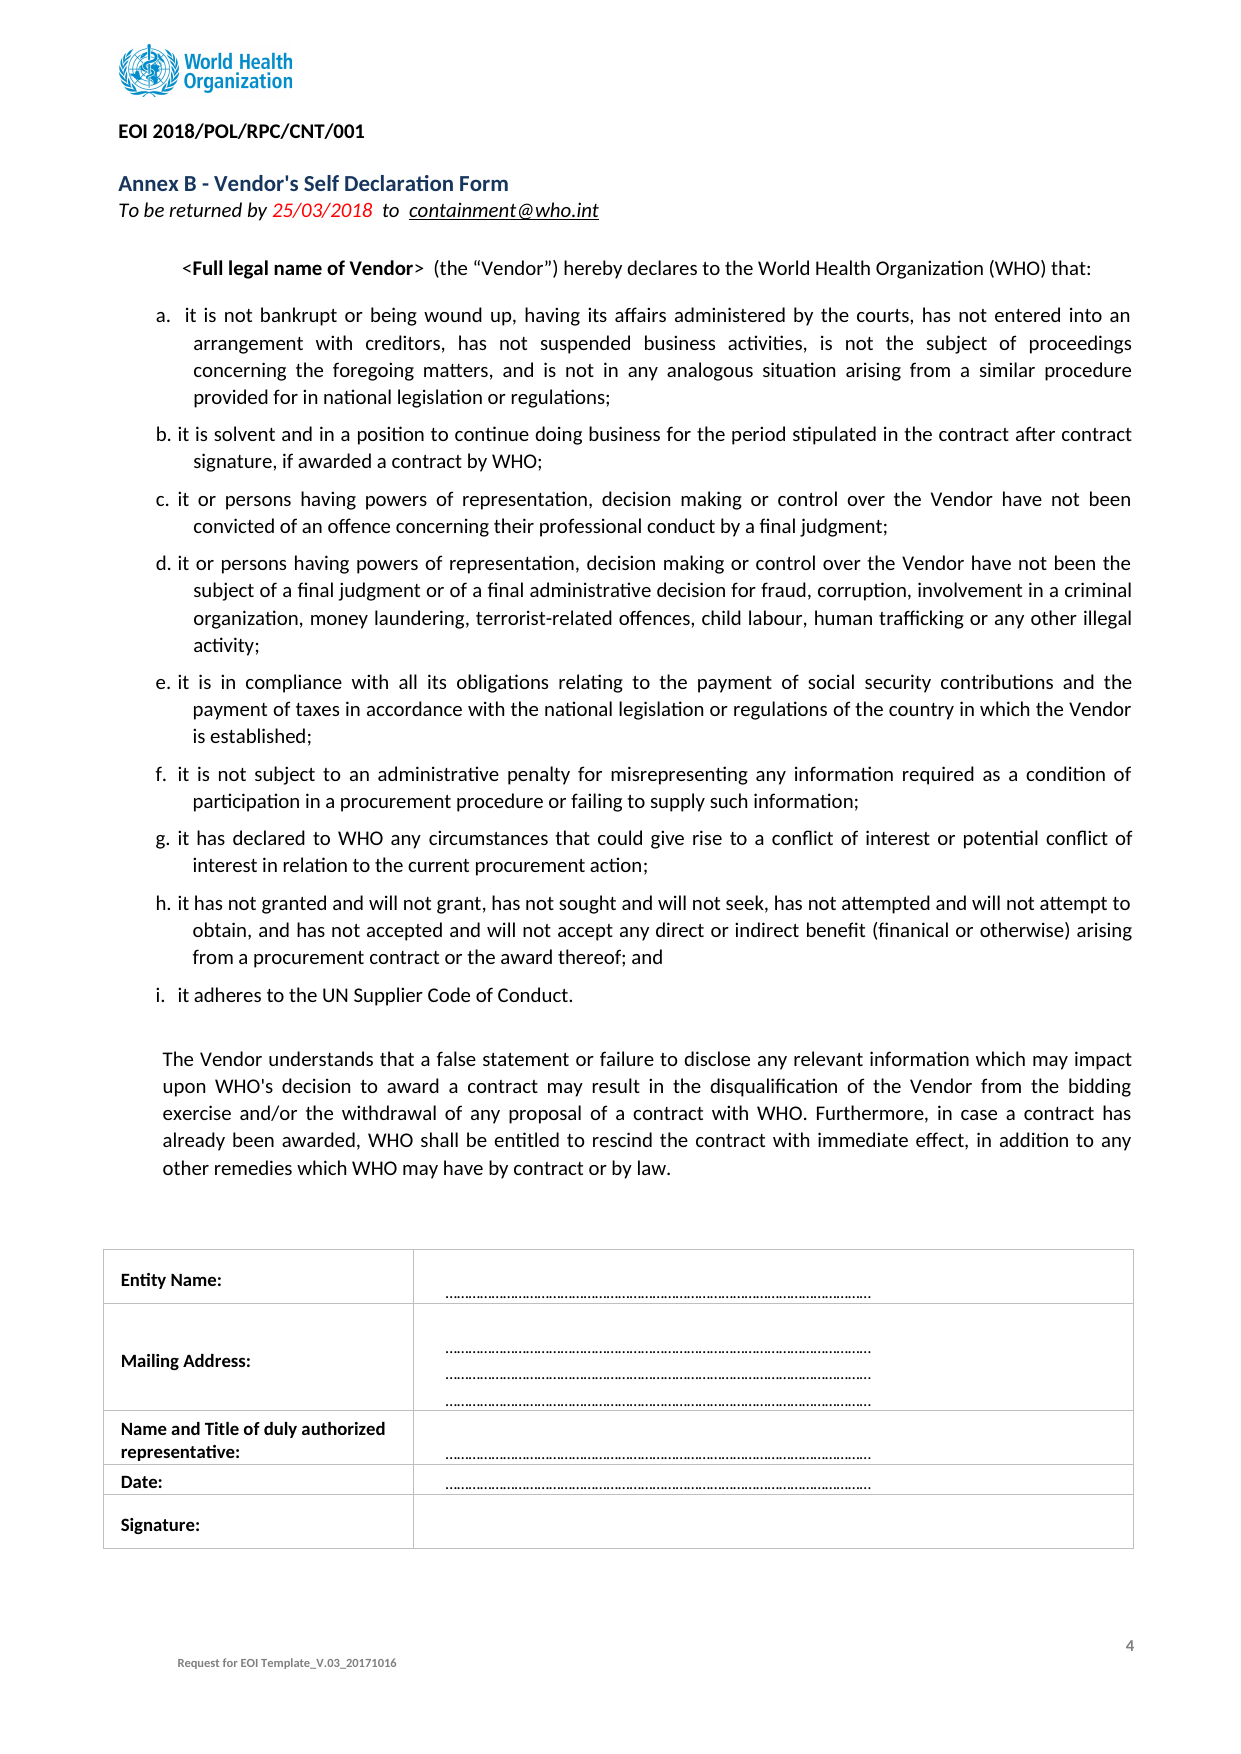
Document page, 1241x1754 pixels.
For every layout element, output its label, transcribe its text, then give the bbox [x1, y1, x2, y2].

text <Full legal name of Vendor> (the “Vendor”) hereby declares to the World Health Organization (WHO) that: [162, 248, 1134, 280]
list it is in compliance with all its obligations relating to the payment of social security contributions and the payment of taxes in accordance with the national legislation or regulations of the country in which the Vendor is established; [155, 668, 1134, 749]
list it or persons having powers of representation, decision making or control over the Vendor have not been the subject of a final judgment or of a final administrative decision for fraud, corruption, involvement in a criminal organization, money laundering, terrorist-related offences, child labour, human trafficking or any other illegal activity; [156, 549, 1134, 657]
table_cell Name and Title of duly authorized representative: [104, 1411, 413, 1463]
text Annex B - Vendor's Self Declaration Form [118, 169, 1134, 197]
table_cell ………………………………………………………………………………………………… [414, 1465, 1133, 1494]
list it is not subject to an administrative penalty for misrepresenting any information required as a condition of participation in a procurement procedure or failing to supply such information; [155, 759, 1134, 813]
table_cell Date: [104, 1465, 413, 1494]
table_header ………………………………………………………………………………………………… [414, 1250, 1133, 1303]
list it has declared to WHO any circumstances that could give rise to a conflict of interest or potential conflict of interest in relation to the current procurement action; [155, 824, 1134, 878]
table_cell Mailing Address: [104, 1304, 413, 1410]
list it adheres to the UN Supplier Code of Conduct. [155, 980, 1134, 1007]
text To be returned by 25/03/2018 to containment@who.int [118, 197, 1134, 222]
list it has not granted and will not grant, has not sought and will not seek, has not attempted and will not attempt to obtain, and has not accepted and will not accept any direct or indirect benefit (finanical or otherwise) arising from a procurement contract or the award thereof; and [155, 888, 1134, 970]
list it or persons having powers of representation, decision making or control over the Vendor have not been convicted of an offence concerning their professional conduct by a final judgment; [156, 484, 1134, 538]
text EOI 2018/POL/RPC/CNT/001 [118, 118, 1134, 143]
table_cell ………………………………………………………………………………………………… ………………………………………………………………………………………………… ………………………………………………………………………………………………… [414, 1304, 1133, 1410]
table_cell ………………………………………………………………………………………………… [414, 1411, 1133, 1463]
table_cell [414, 1495, 1133, 1548]
list it is not bankrupt or being wound up, having its affairs administered by the courts, has not entered into an arrangement with creditors, has not suspended business activities, is not the subject of proceedings concerning the foregoing matters, and is not in any analogous situation arising from a similar procedure provided for in national legislation or regulations; [156, 301, 1134, 409]
list it is solvent and in a position to continue doing business for the period stipulated in the contract after contract signature, if awarded a contract by WHO; [156, 420, 1134, 474]
table_cell Signature: [104, 1495, 413, 1548]
picture [118, 43, 293, 98]
table_header Entity Name: [104, 1250, 413, 1303]
text The Vendor understands that a false statement or failure to disclose any relevant information which may impact upon WHO's decision to award a contract may result in the disqualification of the Vendor from the bidding exercise and/or the withdrawal of any proposal of a contract with WHO. Furthermore, in case a contract has already been awarded, WHO shall be entitled to rescind the contract with immediate effect, in addition to any other remedies which WHO may have by contract or by law. [162, 1045, 1134, 1180]
